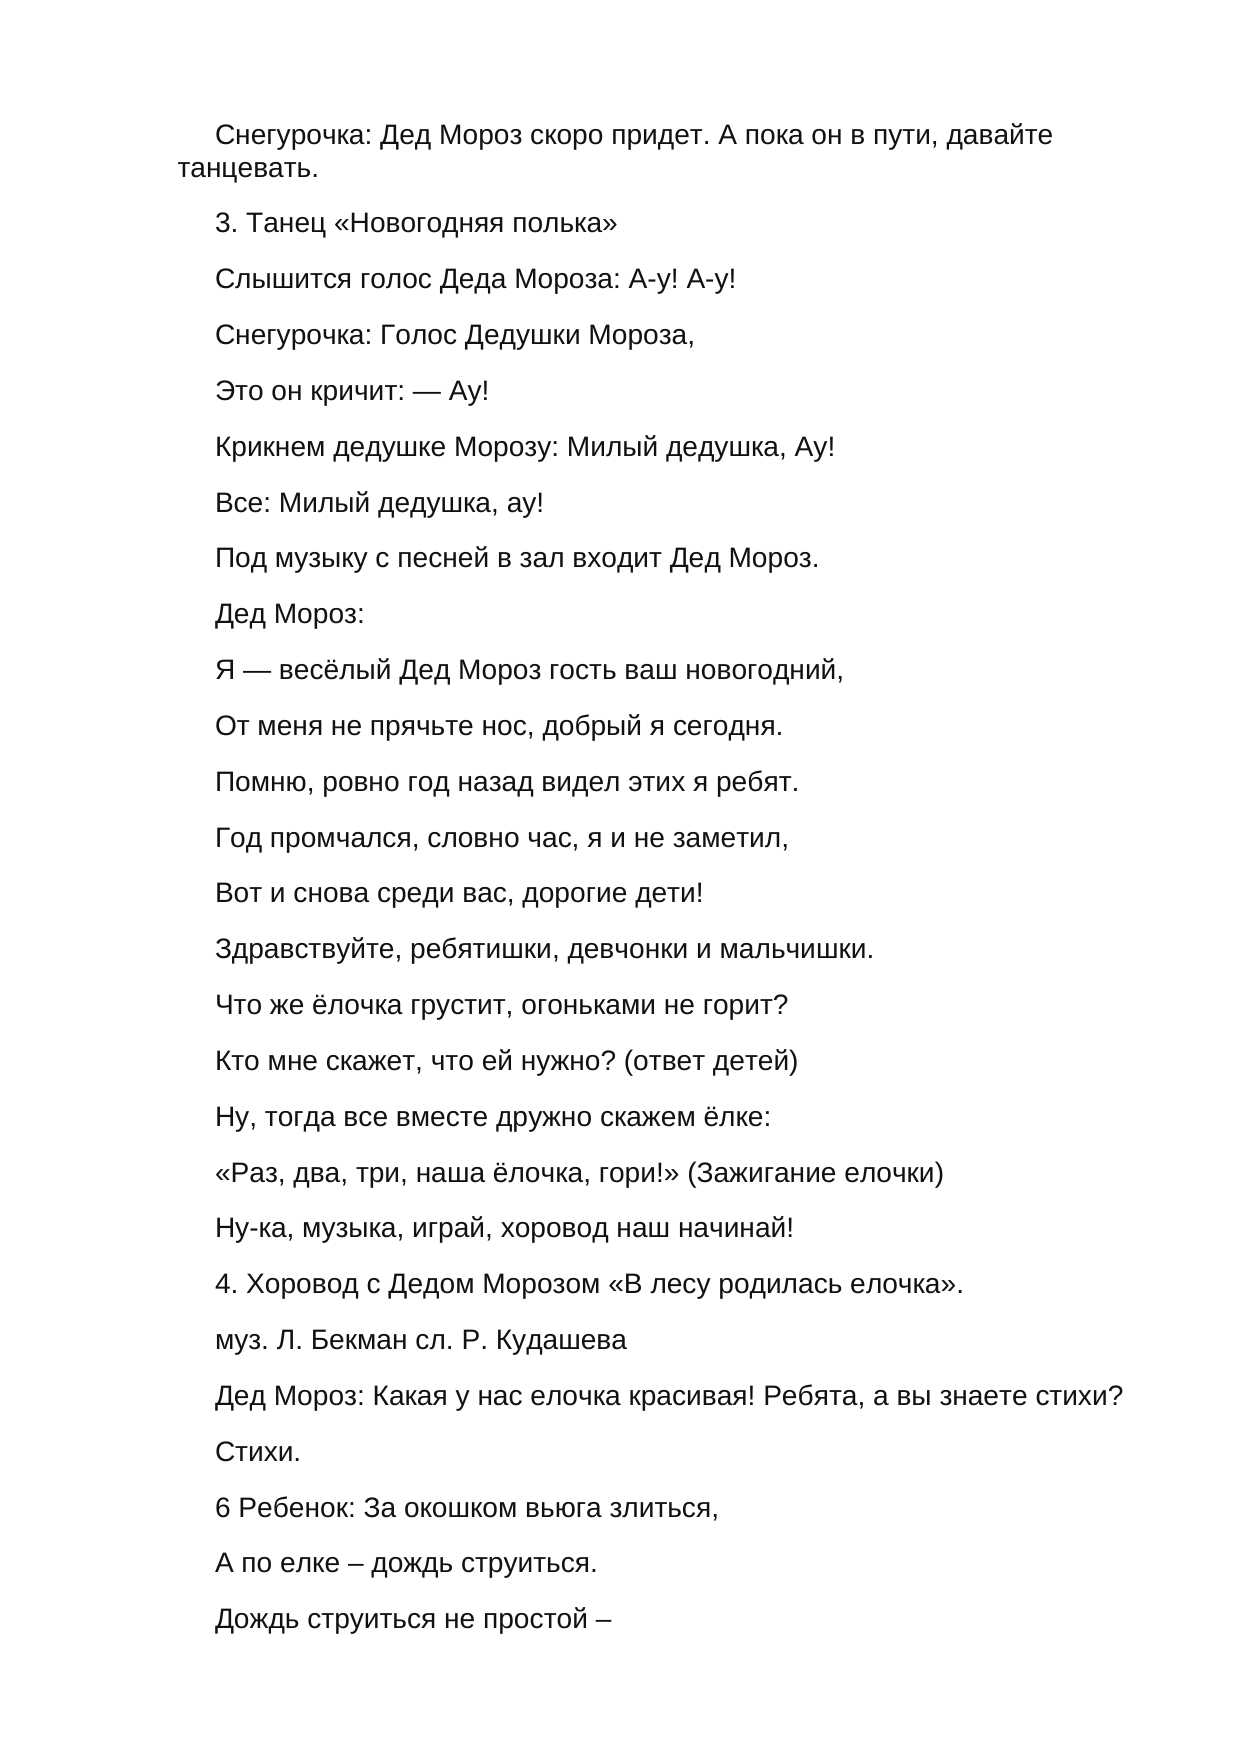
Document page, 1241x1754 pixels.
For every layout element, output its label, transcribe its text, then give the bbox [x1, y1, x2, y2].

text Под музыку с песней в зал входит Дед Мороз. [177, 541, 1152, 574]
text Стихи. [177, 1435, 1152, 1467]
text От меня не прячьте нос, добрый я сегодня. [177, 709, 1152, 741]
text 4. Хоровод с Дедом Морозом «В лесу родилась елочка». [177, 1267, 1152, 1299]
text Слышится голос Деда Мороза: А-у! А-у! [177, 262, 1152, 294]
text Дождь струиться не простой – [177, 1602, 1152, 1634]
text Помню, ровно год назад видел этих я ребят. [177, 765, 1152, 797]
text 3. Танец «Новогодняя полька» [177, 206, 1152, 239]
text «Раз, два, три, наша ёлочка, гори!» (Зажигание елочки) [177, 1156, 1152, 1188]
text Все: Милый дедушка, ау! [177, 486, 1152, 518]
text Снегурочка: Дед Мороз скоро придет. А пока он в пути, давайте танцевать. [177, 118, 1152, 183]
text Это он кричит: — Ау! [177, 374, 1152, 406]
text А по елке – дождь струиться. [177, 1546, 1152, 1579]
text Дед Мороз: [177, 597, 1152, 629]
text Ну-ка, музыка, играй, хоровод наш начинай! [177, 1211, 1152, 1244]
text Что же ёлочка грустит, огоньками не горит? [177, 988, 1152, 1020]
text Вот и снова среди вас, дорогие дети! [177, 876, 1152, 909]
text Я — весёлый Дед Мороз гость ваш новогодний, [177, 653, 1152, 685]
text 6 Ребенок: За окошком вьюга злиться, [177, 1491, 1152, 1523]
text Дед Мороз: Какая у нас елочка красивая! Ребята, а вы знаете стихи? [177, 1379, 1152, 1411]
text Год промчался, словно час, я и не заметил, [177, 821, 1152, 853]
text муз. Л. Бекман сл. Р. Кудашева [177, 1323, 1152, 1355]
text Ну, тогда все вместе дружно скажем ёлке: [177, 1100, 1152, 1132]
text Крикнем дедушке Морозу: Милый дедушка, Ау! [177, 430, 1152, 462]
text Снегурочка: Голос Дедушки Мороза, [177, 318, 1152, 350]
text Кто мне скажет, что ей нужно? (ответ детей) [177, 1044, 1152, 1076]
text Здравствуйте, ребятишки, девчонки и мальчишки. [177, 932, 1152, 964]
